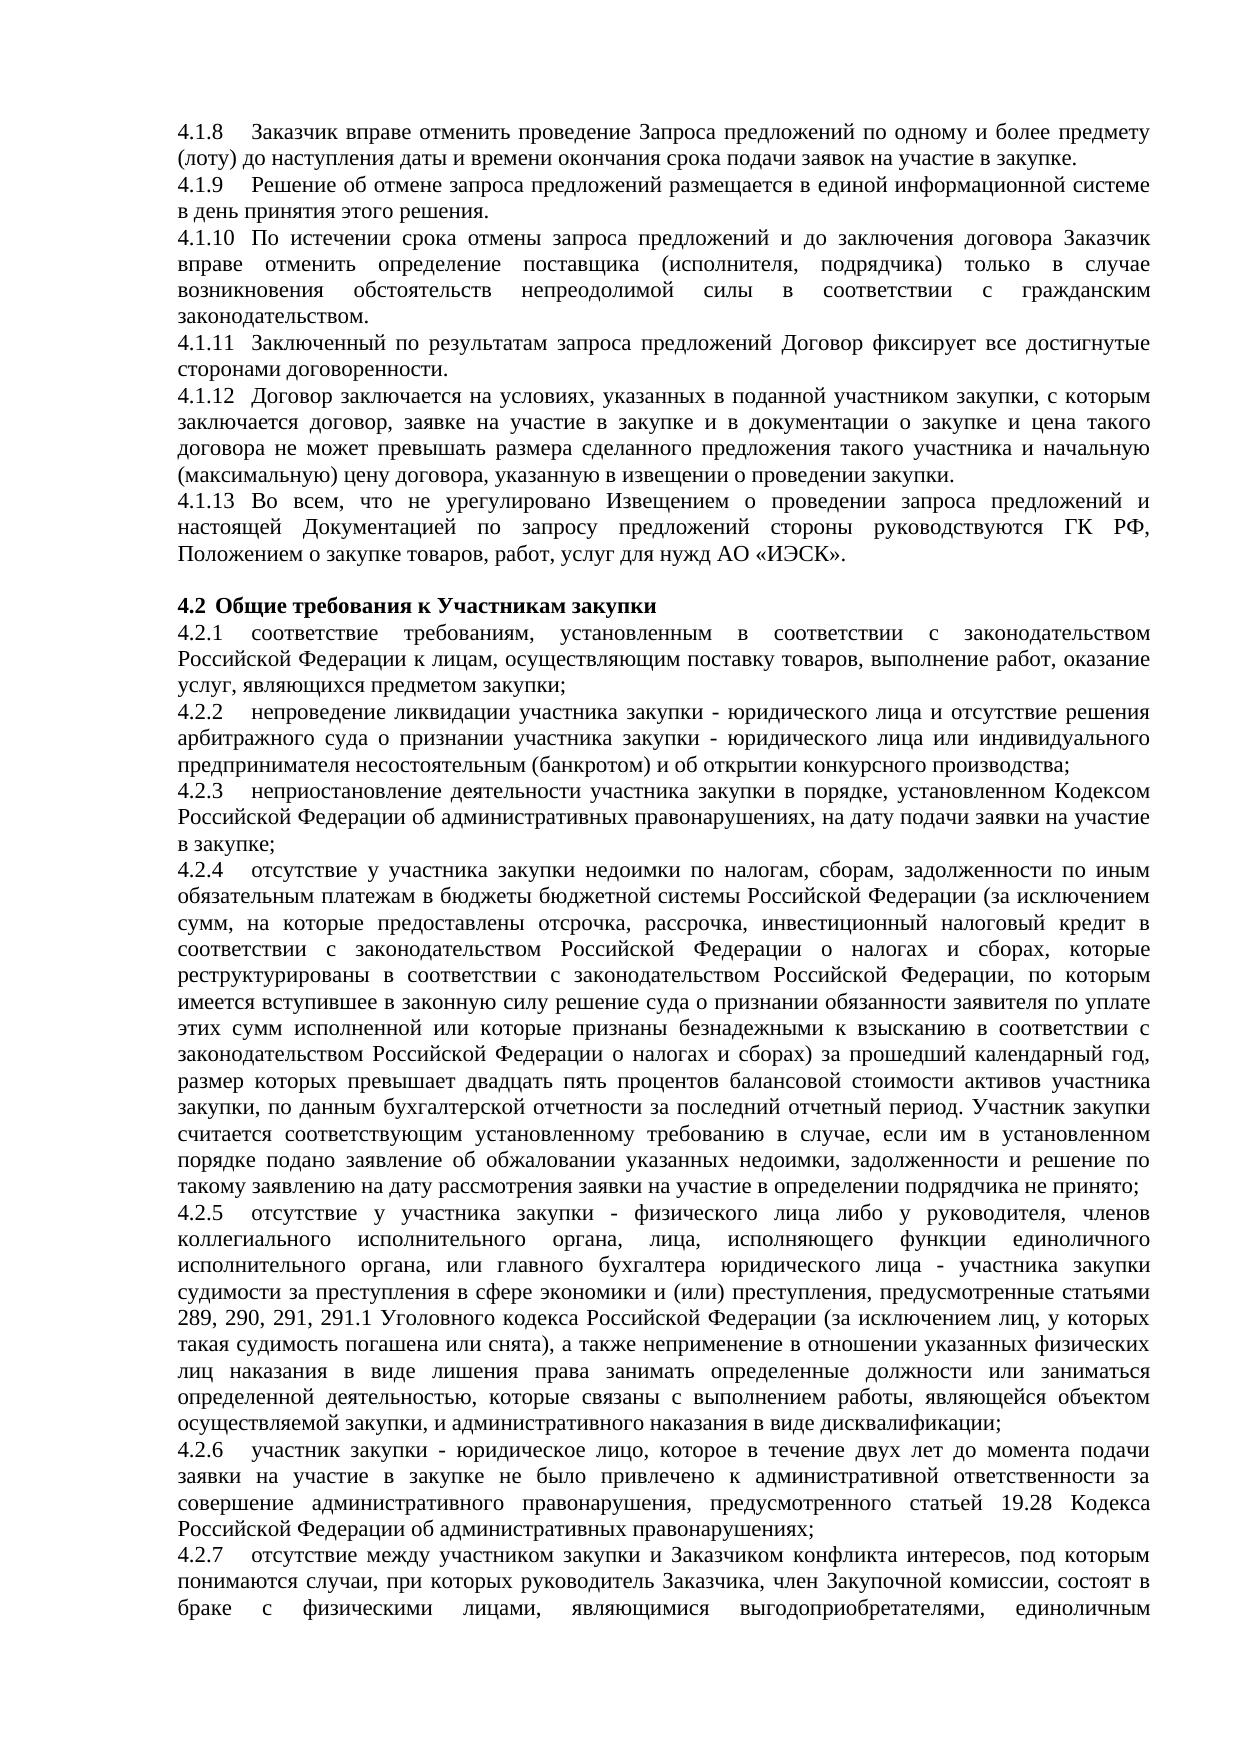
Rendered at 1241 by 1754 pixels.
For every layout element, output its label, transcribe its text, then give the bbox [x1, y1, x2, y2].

list отсутствие у участника закупки - физического лица либо у руководителя, членов коллегиального исполнительного органа, лица, исполняющего функции единоличного исполнительного органа, или главного бухгалтера юридического лица - участника закупки судимости за преступления в сфере экономики и (или) преступления, предусмотренные статьями 289, 290, 291, 291.1 Уголовного кодекса Российской Федерации (за исключением лиц, у которых такая судимость погашена или снята), а также неприменение в отношении указанных физических лиц наказания в виде лишения права занимать определенные должности или заниматься определенной деятельностью, которые связаны с выполнением работы, являющейся объектом осуществляемой закупки, и административного наказания в виде дисквалификации; [177, 1199, 1152, 1436]
list По истечении срока отмены запроса предложений и до заключения договора Заказчик вправе отменить определение поставщика (исполнителя, подрядчика) только в случае возникновения обстоятельств непреодолимой силы в соответствии с гражданским законодательством. [177, 223, 1152, 329]
list Решение об отмене запроса предложений размещается в единой информационной системе в день принятия этого решения. [177, 171, 1152, 223]
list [177, 1541, 1152, 1620]
list Общие требования к Участникам закупки [177, 592, 1152, 619]
list непроведение ликвидации участника закупки - юридического лица и отсутствие решения арбитражного суда о признании участника закупки - юридического лица или индивидуального предпринимателя несостоятельным (банкротом) и об открытии конкурсного производства; [177, 698, 1152, 777]
list Заключенный по результатам запроса предложений Договор фиксирует все достигнутые сторонами договоренности. [177, 329, 1152, 382]
list Договор заключается на условиях, указанных в поданной участником закупки, с которым заключается договор, заявке на участие в закупке и в документации о закупке и цена такого договора не может превышать размера сделанного предложения такого участника и начальную (максимальную) цену договора, указанную в извещении о проведении закупки. [177, 382, 1152, 487]
list отсутствие у участника закупки недоимки по налогам, сборам, задолженности по иным обязательным платежам в бюджеты бюджетной системы Российской Федерации (за исключением сумм, на которые предоставлены отсрочка, рассрочка, инвестиционный налоговый кредит в соответствии с законодательством Российской Федерации о налогах и сборах, которые реструктурированы в соответствии с законодательством Российской Федерации, по которым имеется вступившее в законную силу решение суда о признании обязанности заявителя по уплате этих сумм исполненной или которые признаны безнадежными к взысканию в соответствии с законодательством Российской Федерации о налогах и сборах) за прошедший календарный год, размер которых превышает двадцать пять процентов балансовой стоимости активов участника закупки, по данным бухгалтерской отчетности за последний отчетный период. Участник закупки считается соответствующим установленному требованию в случае, если им в установленном порядке подано заявление об обжаловании указанных недоимки, задолженности и решение по такому заявлению на дату рассмотрения заявки на участие в определении подрядчика не принято; [177, 856, 1152, 1199]
list неприостановление деятельности участника закупки в порядке, установленном Кодексом Российской Федерации об административных правонарушениях, на дату подачи заявки на участие в закупке; [177, 777, 1152, 856]
list участник закупки - юридическое лицо, которое в течение двух лет до момента подачи заявки на участие в закупке не было привлечено к административной ответственности за совершение административного правонарушения, предусмотренного статьей 19.28 Кодекса Российской Федерации об административных правонарушениях; [177, 1436, 1152, 1541]
list Заказчик вправе отменить проведение Запроса предложений по одному и более предмету (лоту) до наступления даты и времени окончания срока подачи заявок на участие в закупке. [177, 118, 1152, 171]
list соответствие требованиям, установленным в соответствии с законодательством Российской Федерации к лицам, осуществляющим поставку товаров, выполнение работ, оказание услуг, являющихся предметом закупки; [177, 619, 1152, 698]
list Во всем, что не урегулировано Извещением о проведении запроса предложений и настоящей Документацией по запросу предложений стороны руководствуются ГК РФ, Положением о закупке товаров, работ, услуг для нужд АО «ИЭСК». [177, 487, 1152, 566]
